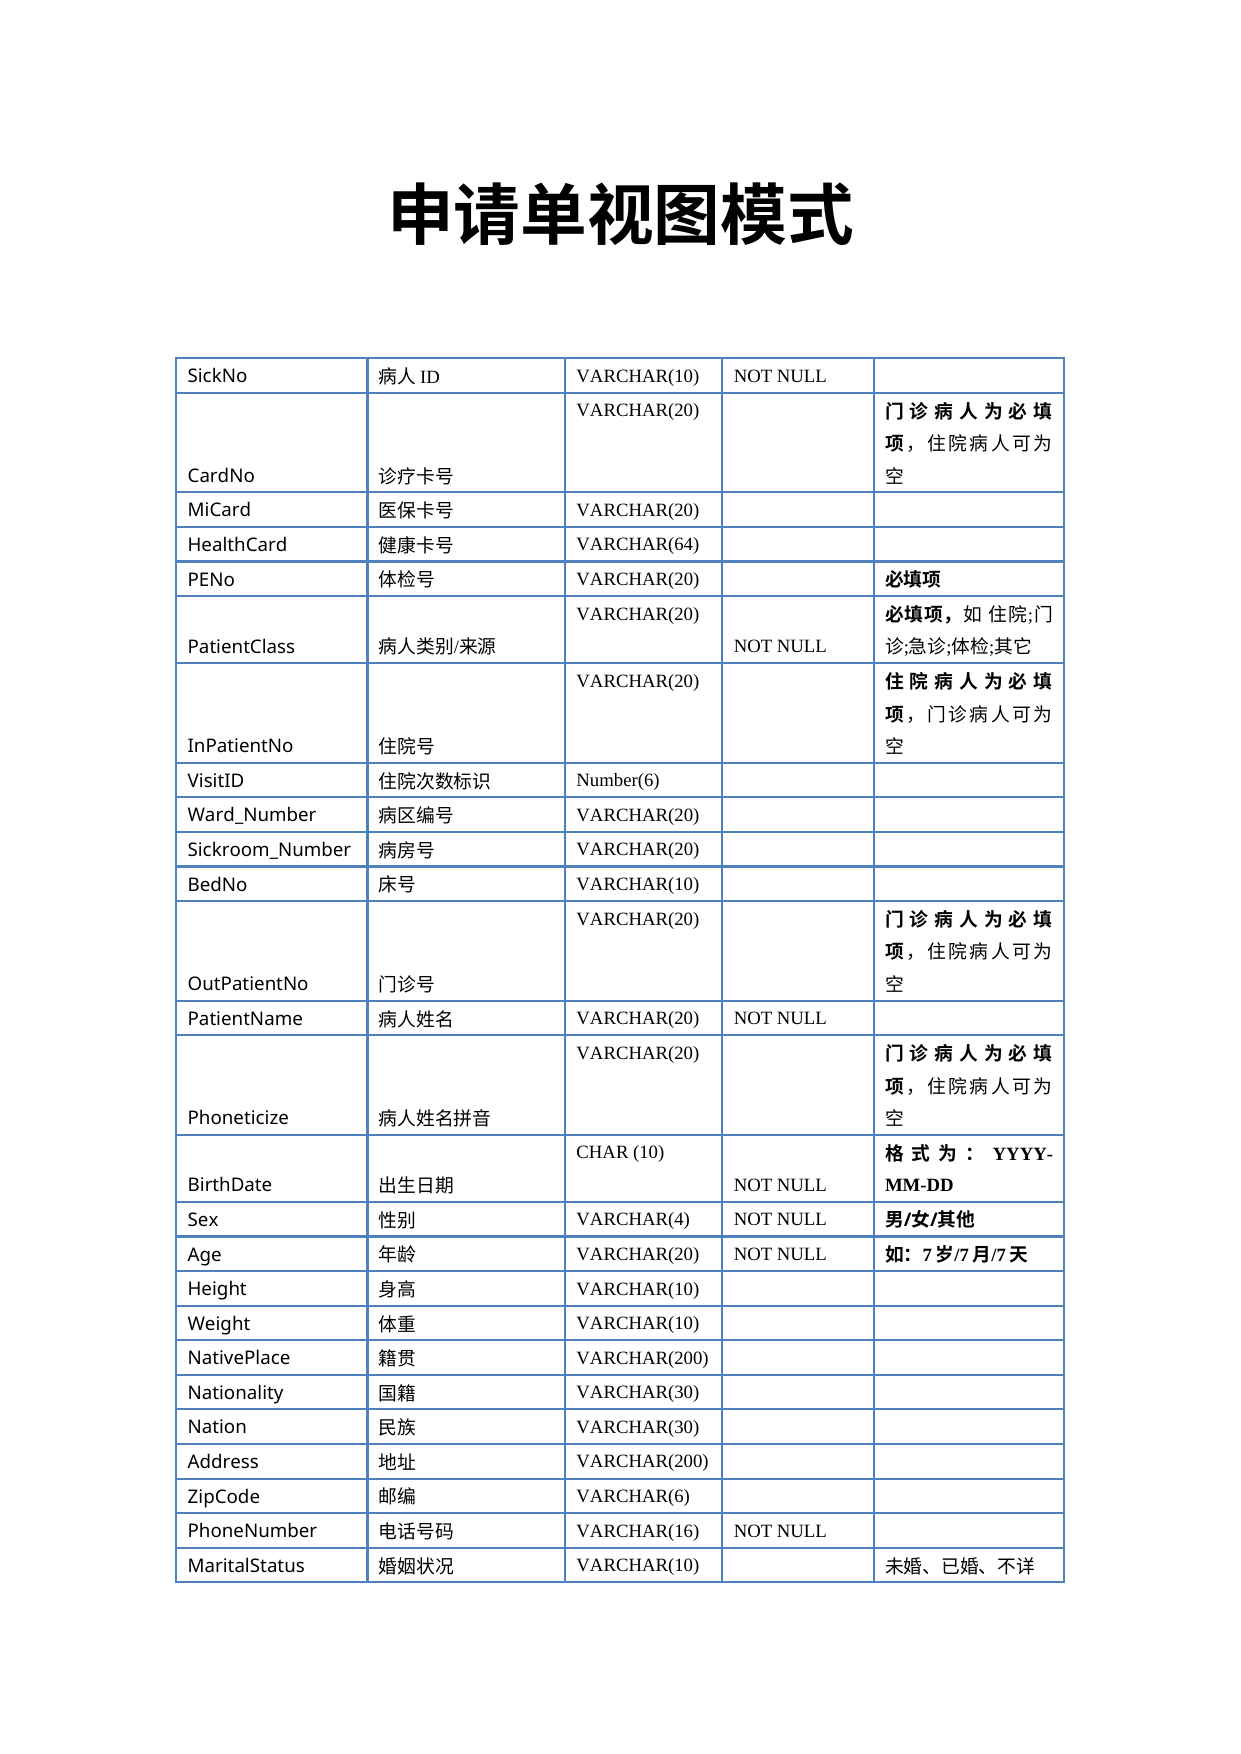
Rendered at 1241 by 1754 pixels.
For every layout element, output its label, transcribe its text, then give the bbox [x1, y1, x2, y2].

table_cell 病人姓名拼音 [369, 1036, 564, 1134]
table_cell 籍贯 [369, 1341, 564, 1374]
table_cell Nationality [177, 1376, 366, 1408]
table_cell VARCHAR(200) [566, 1445, 721, 1477]
table_cell 床号 [369, 868, 564, 900]
table_cell 病房号 [369, 833, 564, 865]
table_cell VARCHAR(10) [566, 1549, 721, 1581]
table_cell [723, 1307, 873, 1339]
table_cell [723, 563, 873, 595]
table_cell NOT NULL [723, 1136, 873, 1201]
table_cell 病人姓名 [369, 1002, 564, 1034]
table_cell [723, 902, 873, 999]
table_cell ZipCode [177, 1480, 366, 1512]
table_cell 身高 [369, 1272, 564, 1304]
table_cell Weight [177, 1307, 366, 1339]
table_cell 住院病人为必填项，门诊病人可为空 [875, 664, 1063, 762]
table_cell VARCHAR(20) [566, 597, 721, 662]
table_cell 住院号 [369, 664, 564, 762]
table_cell CardNo [177, 394, 366, 491]
table_cell HealthCard [177, 528, 366, 560]
table_cell NOT NULL [723, 1002, 873, 1034]
table_cell [723, 664, 873, 762]
table_cell 病人类别/来源 [369, 597, 564, 662]
table_cell [875, 1002, 1063, 1034]
table_cell Age [177, 1238, 366, 1270]
table_cell BedNo [177, 868, 366, 900]
table_cell 诊疗卡号 [369, 394, 564, 491]
table_cell PatientClass [177, 597, 366, 662]
table_cell VARCHAR(10) [566, 1272, 721, 1304]
table_cell 门诊病人为必填项，住院病人可为空 [875, 394, 1063, 491]
table_cell Phoneticize [177, 1036, 366, 1134]
table_cell [875, 1307, 1063, 1339]
table_cell 邮编 [369, 1480, 564, 1512]
table_cell Address [177, 1445, 366, 1477]
table_cell [875, 1514, 1063, 1547]
table_cell VARCHAR(16) [566, 1514, 721, 1547]
table_cell [875, 1480, 1063, 1512]
table_cell Number(6) [566, 764, 721, 796]
table_cell 门诊病人为必填项，住院病人可为空 [875, 1036, 1063, 1134]
table_cell Height [177, 1272, 366, 1304]
table_cell MiCard [177, 493, 366, 526]
table_cell [723, 1036, 873, 1134]
table_cell [875, 1376, 1063, 1408]
table_cell PhoneNumber [177, 1514, 366, 1547]
table_cell 民族 [369, 1410, 564, 1443]
table_cell VARCHAR(6) [566, 1480, 721, 1512]
table_cell VARCHAR(20) [566, 902, 721, 999]
table_cell Sex [177, 1203, 366, 1235]
table_cell [723, 1272, 873, 1304]
table_cell [723, 1410, 873, 1443]
table_cell 男/女/其他 [875, 1203, 1063, 1235]
table_cell [723, 1549, 873, 1581]
table_cell 病区编号 [369, 798, 564, 831]
table_cell [875, 493, 1063, 526]
table_cell VARCHAR(20) [566, 394, 721, 491]
table_cell NOT NULL [723, 597, 873, 662]
table_cell 住院次数标识 [369, 764, 564, 796]
table_cell NOT NULL [723, 1238, 873, 1270]
table_cell NOT NULL [723, 1514, 873, 1547]
table_cell Ward_Number [177, 798, 366, 831]
table_cell [723, 833, 873, 865]
table_header 病人ID [369, 359, 564, 392]
table_cell [875, 1272, 1063, 1304]
table_cell VARCHAR(20) [566, 1238, 721, 1270]
table_cell VARCHAR(20) [566, 1036, 721, 1134]
table_header VARCHAR(10) [566, 359, 721, 392]
table_cell VARCHAR(20) [566, 493, 721, 526]
table_cell [723, 394, 873, 491]
table_cell VARCHAR(20) [566, 563, 721, 595]
table_cell VARCHAR(20) [566, 664, 721, 762]
table_cell VARCHAR(64) [566, 528, 721, 560]
table_cell 格式为：YYYY-MM-DD [875, 1136, 1063, 1201]
table_cell NativePlace [177, 1341, 366, 1374]
table_cell 体检号 [369, 563, 564, 595]
table_cell 性别 [369, 1203, 564, 1235]
table_cell 如：7岁/7月/7天 [875, 1238, 1063, 1270]
table_cell VARCHAR(20) [566, 833, 721, 865]
table_cell [875, 764, 1063, 796]
table_cell [875, 868, 1063, 900]
table_cell CHAR (10) [566, 1136, 721, 1201]
table_cell InPatientNo [177, 664, 366, 762]
table_cell VARCHAR(30) [566, 1410, 721, 1443]
table_cell VARCHAR(200) [566, 1341, 721, 1374]
table_cell 必填项，如 住院;门诊;急诊;体检;其它 [875, 597, 1063, 662]
table_header SickNo [177, 359, 366, 392]
table_cell [723, 1341, 873, 1374]
table_cell 年龄 [369, 1238, 564, 1270]
table_cell 电话号码 [369, 1514, 564, 1547]
table_cell MaritalStatus [177, 1549, 366, 1581]
table_cell [723, 868, 873, 900]
table_cell 体重 [369, 1307, 564, 1339]
table_cell NOT NULL [723, 1203, 873, 1235]
table_cell [723, 528, 873, 560]
table_cell 健康卡号 [369, 528, 564, 560]
table_cell 地址 [369, 1445, 564, 1477]
table_cell VisitID [177, 764, 366, 796]
table_cell [875, 528, 1063, 560]
table_cell [723, 493, 873, 526]
table_cell OutPatientNo [177, 902, 366, 999]
table_cell VARCHAR(20) [566, 1002, 721, 1034]
table_cell VARCHAR(4) [566, 1203, 721, 1235]
table_cell VARCHAR(30) [566, 1376, 721, 1408]
table_cell [723, 1376, 873, 1408]
table_cell 医保卡号 [369, 493, 564, 526]
table_cell [875, 1410, 1063, 1443]
table_cell [875, 798, 1063, 831]
text 申请单视图模式 [187, 162, 1053, 259]
table_cell 门诊病人为必填项，住院病人可为空 [875, 902, 1063, 999]
table_cell [723, 764, 873, 796]
table_cell PatientName [177, 1002, 366, 1034]
table_cell BirthDate [177, 1136, 366, 1201]
table_cell [723, 798, 873, 831]
table_cell Nation [177, 1410, 366, 1443]
table_cell [875, 833, 1063, 865]
table_cell [875, 1445, 1063, 1477]
table_header NOT NULL [723, 359, 873, 392]
table_cell VARCHAR(20) [566, 798, 721, 831]
table_cell 国籍 [369, 1376, 564, 1408]
table_cell 婚姻状况 [369, 1549, 564, 1581]
table_cell VARCHAR(10) [566, 868, 721, 900]
table_cell 必填项 [875, 563, 1063, 595]
table_cell [723, 1480, 873, 1512]
table_cell 门诊号 [369, 902, 564, 999]
table_cell [875, 1341, 1063, 1374]
table_cell 未婚、已婚、不详 [875, 1549, 1063, 1581]
table_cell [723, 1445, 873, 1477]
table_cell Sickroom_Number [177, 833, 366, 865]
table_cell PENo [177, 563, 366, 595]
table_header [875, 359, 1063, 392]
table_cell VARCHAR(10) [566, 1307, 721, 1339]
table_cell 出生日期 [369, 1136, 564, 1201]
